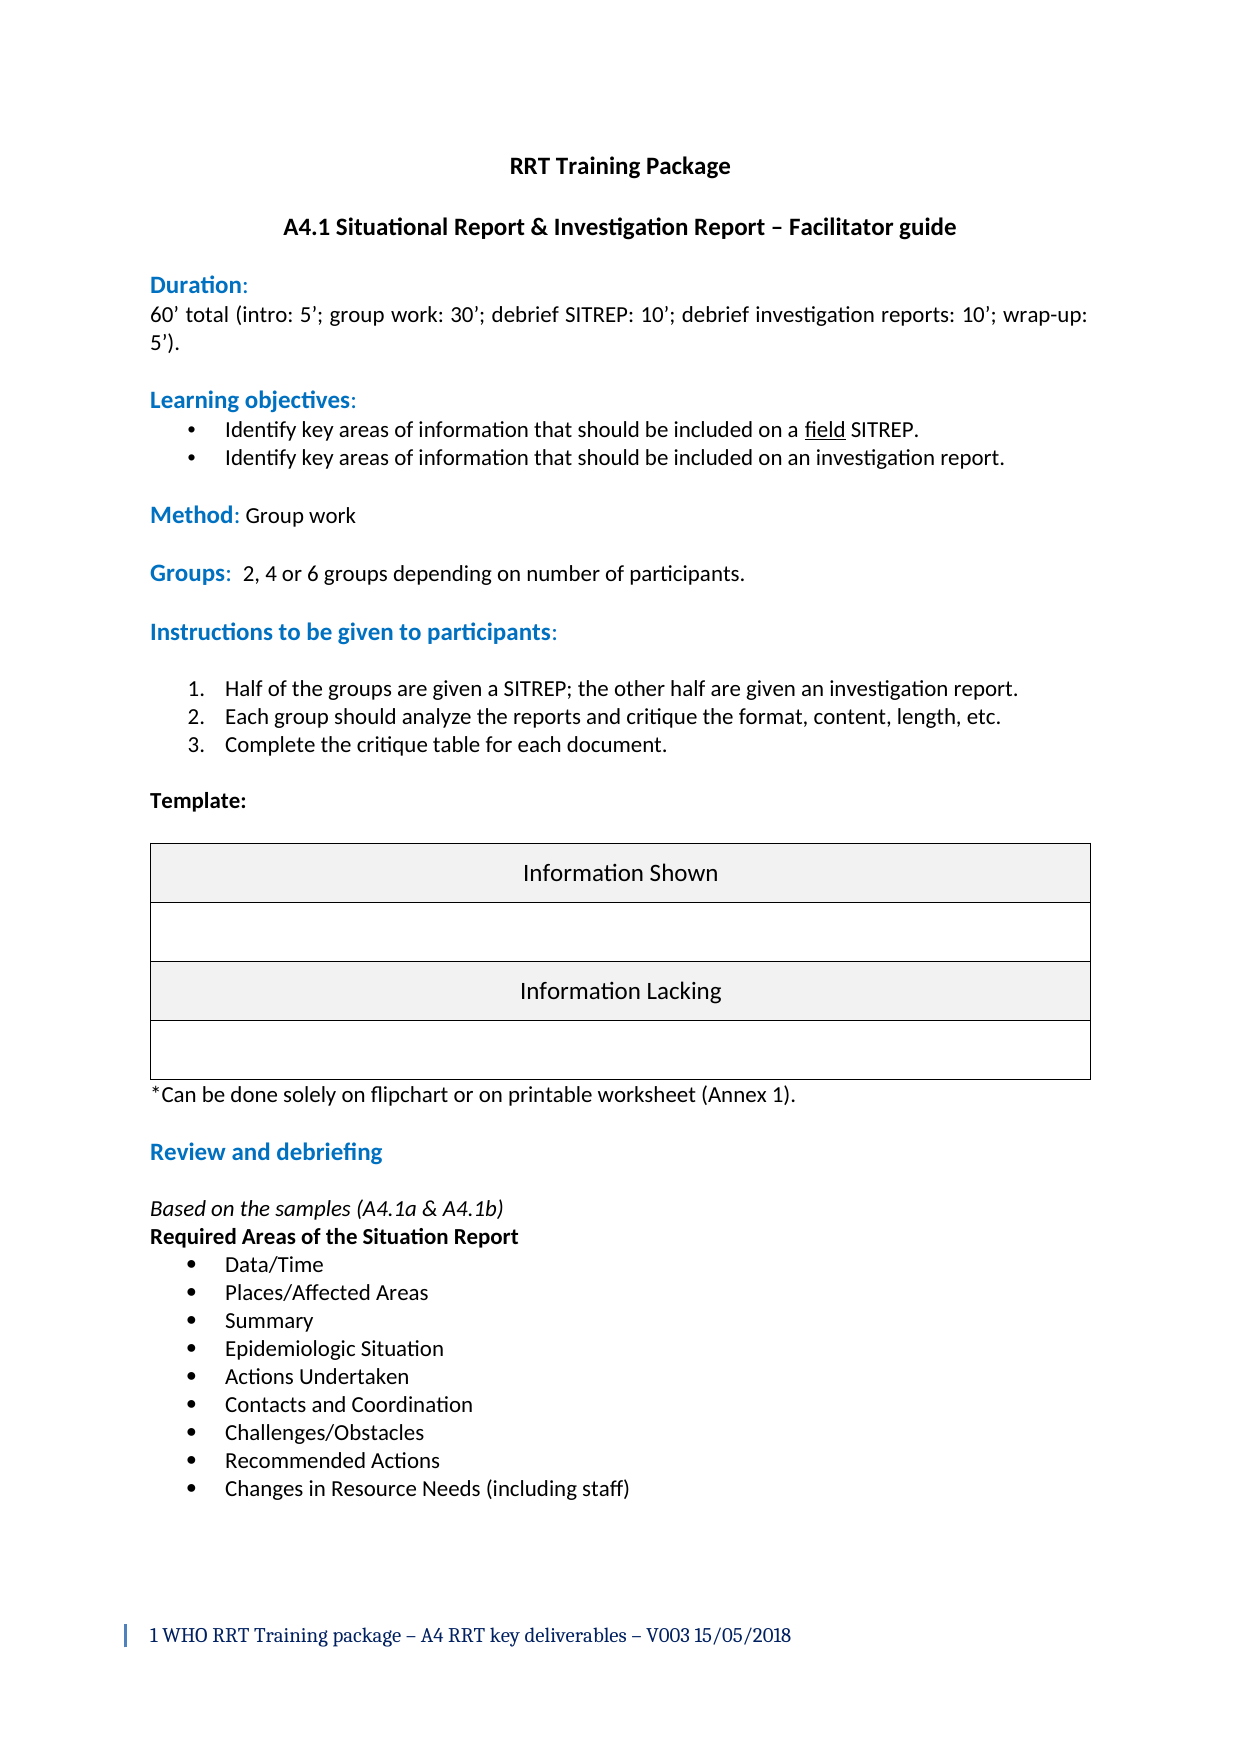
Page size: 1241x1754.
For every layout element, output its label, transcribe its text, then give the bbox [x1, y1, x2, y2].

list Recommended Actions [187, 1447, 1090, 1474]
text RRT Training Package [150, 150, 1090, 181]
text A4.1 Situational Report & Investigation Report – Facilitator guide [150, 211, 1090, 242]
text 60’ total (intro: 5’; group work: 30’; debrief SITREP: 10’; debrief investigation reports: 10’; wrap-up: 5’). [150, 300, 1090, 356]
text Groups: 2, 4 or 6 groups depending on number of participants. [150, 557, 1090, 588]
list Identify key areas of information that should be included on a field SITREP. [187, 415, 1090, 443]
list Each group should analyze the reports and critique the format, content, length, etc. [187, 702, 1090, 730]
list Data/Time [187, 1250, 1090, 1278]
text Template: [150, 786, 1090, 814]
table_header Information Shown [151, 844, 1090, 902]
list Half of the groups are given a SITREP; the other half are given an investigation report. [187, 674, 1090, 702]
text Based on the samples (A4.1a & A4.1b) [150, 1194, 1090, 1222]
text Required Areas of the Situation Report [150, 1222, 1090, 1250]
text Learning objectives: [150, 384, 1090, 415]
table_cell [151, 903, 1090, 961]
list Summary [187, 1306, 1090, 1334]
list Actions Undertaken [187, 1362, 1090, 1391]
text Review and debriefing [150, 1136, 1090, 1166]
text Duration: [150, 269, 1090, 300]
list Complete the critique table for each document. [187, 730, 1090, 758]
list Challenges/Obstacles [187, 1418, 1090, 1447]
list Contacts and Coordination [187, 1391, 1090, 1418]
table_cell Information Lacking [151, 962, 1090, 1020]
text Instructions to be given to participants: [150, 616, 1090, 646]
text Method: Group work [150, 499, 1090, 529]
table_cell [151, 1021, 1090, 1079]
list Places/Affected Areas [187, 1278, 1090, 1306]
list Epidemiologic Situation [187, 1334, 1090, 1362]
list Identify key areas of information that should be included on an investigation report. [187, 443, 1090, 471]
text *Can be done solely on flipchart or on printable worksheet (Annex 1). [150, 1080, 1090, 1108]
list Changes in Resource Needs (including staff) [187, 1474, 1090, 1503]
